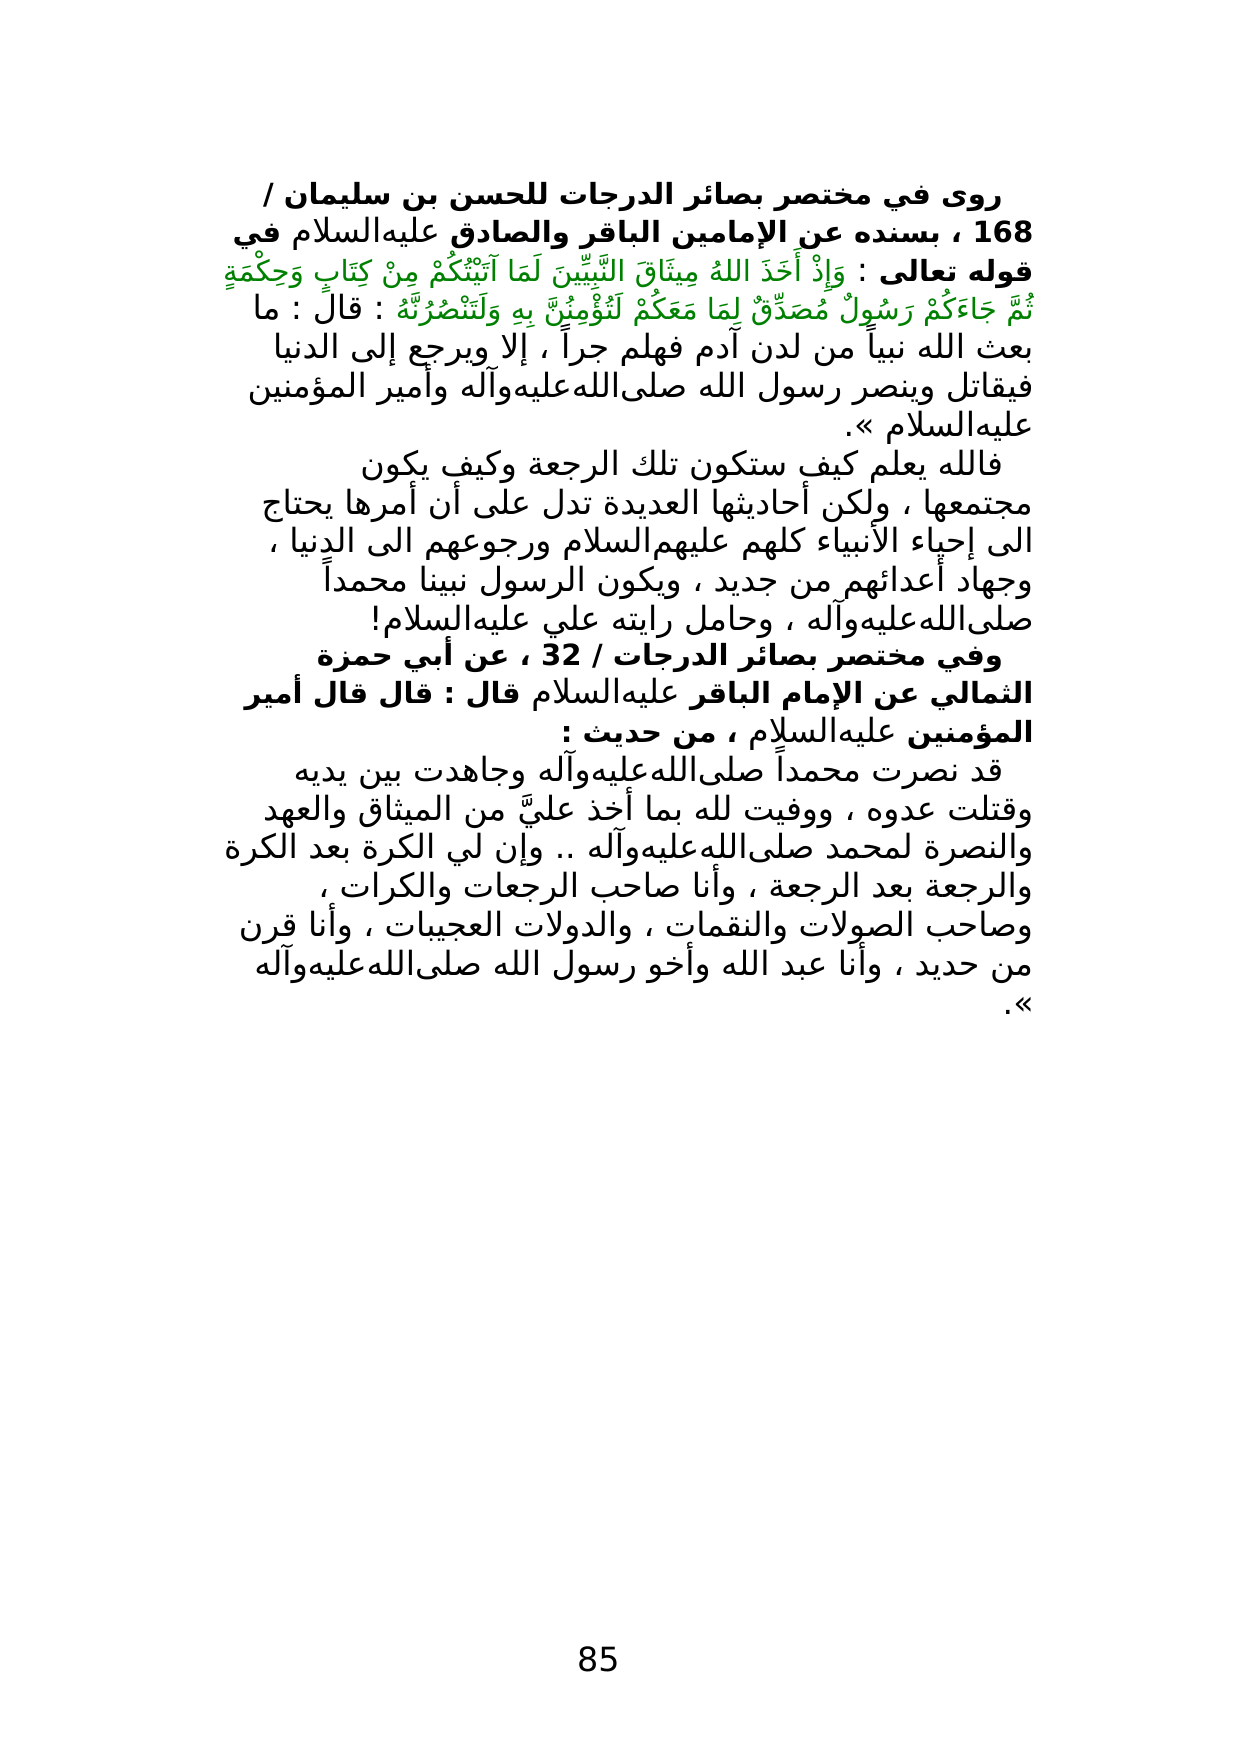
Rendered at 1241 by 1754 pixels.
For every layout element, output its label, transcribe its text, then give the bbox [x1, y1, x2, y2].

text روى في مختصر بصائر الدرجات للحسن بن سليمان / 168 ، بسنده عن الإمامين الباقر والصادق عليه‌السلام في قوله تعالى : وَإِذْ أَخَذَ اللهُ مِيثَاقَ النَّبِيِّينَ لَمَا آتَيْتُكُمْ مِنْ كِتَابٍ وَحِكْمَةٍ ثُمَّ جَاءَكُمْ رَسُولٌ مُصَدِّقٌ لِمَا مَعَكُمْ لَتُؤْمِنُنَّ بِهِ وَلَتَنْصُرُنَّهُ : قال : ما بعث الله نبياً من لدن آدم فهلم جراً ، إلا ويرجع إلى الدنيا فيقاتل وينصر رسول الله صلى‌الله‌عليه‌وآله وأمير المؤمنين عليه‌السلام ». [222, 177, 1033, 444]
text فالله يعلم كيف ستكون تلك الرجعة وكيف يكون مجتمعها ، ولكن أحاديثها العديدة تدل على أن أمرها يحتاج الى إحياء الأنبياء كلهم عليهم‌السلام ورجوعهم الى الدنيا ، وجهاد أعدائهم من جديد ، ويكون الرسول نبينا محمداً صلى‌الله‌عليه‌وآله ، وحامل رايته علي عليه‌السلام! [222, 444, 1033, 638]
text قد نصرت محمداً صلى‌الله‌عليه‌وآله وجاهدت بين يديه وقتلت عدوه ، ووفيت لله بما أخذ عليَّ من الميثاق والعهد والنصرة لمحمد صلى‌الله‌عليه‌وآله .. وإن لي الكرة بعد الكرة والرجعة بعد الرجعة ، وأنا صاحب الرجعات والكرات ، وصاحب الصولات والنقمات ، والدولات العجيبات ، وأنا قرن من حديد ، وأنا عبد الله وأخو رسول الله صلى‌الله‌عليه‌وآله ». [222, 750, 1033, 1022]
text وفي مختصر بصائر الدرجات / 32 ، عن أبي حمزة الثمالي عن الإمام الباقر عليه‌السلام قال : قال قال أمير المؤمنين عليه‌السلام ، من حديث : [222, 638, 1033, 750]
